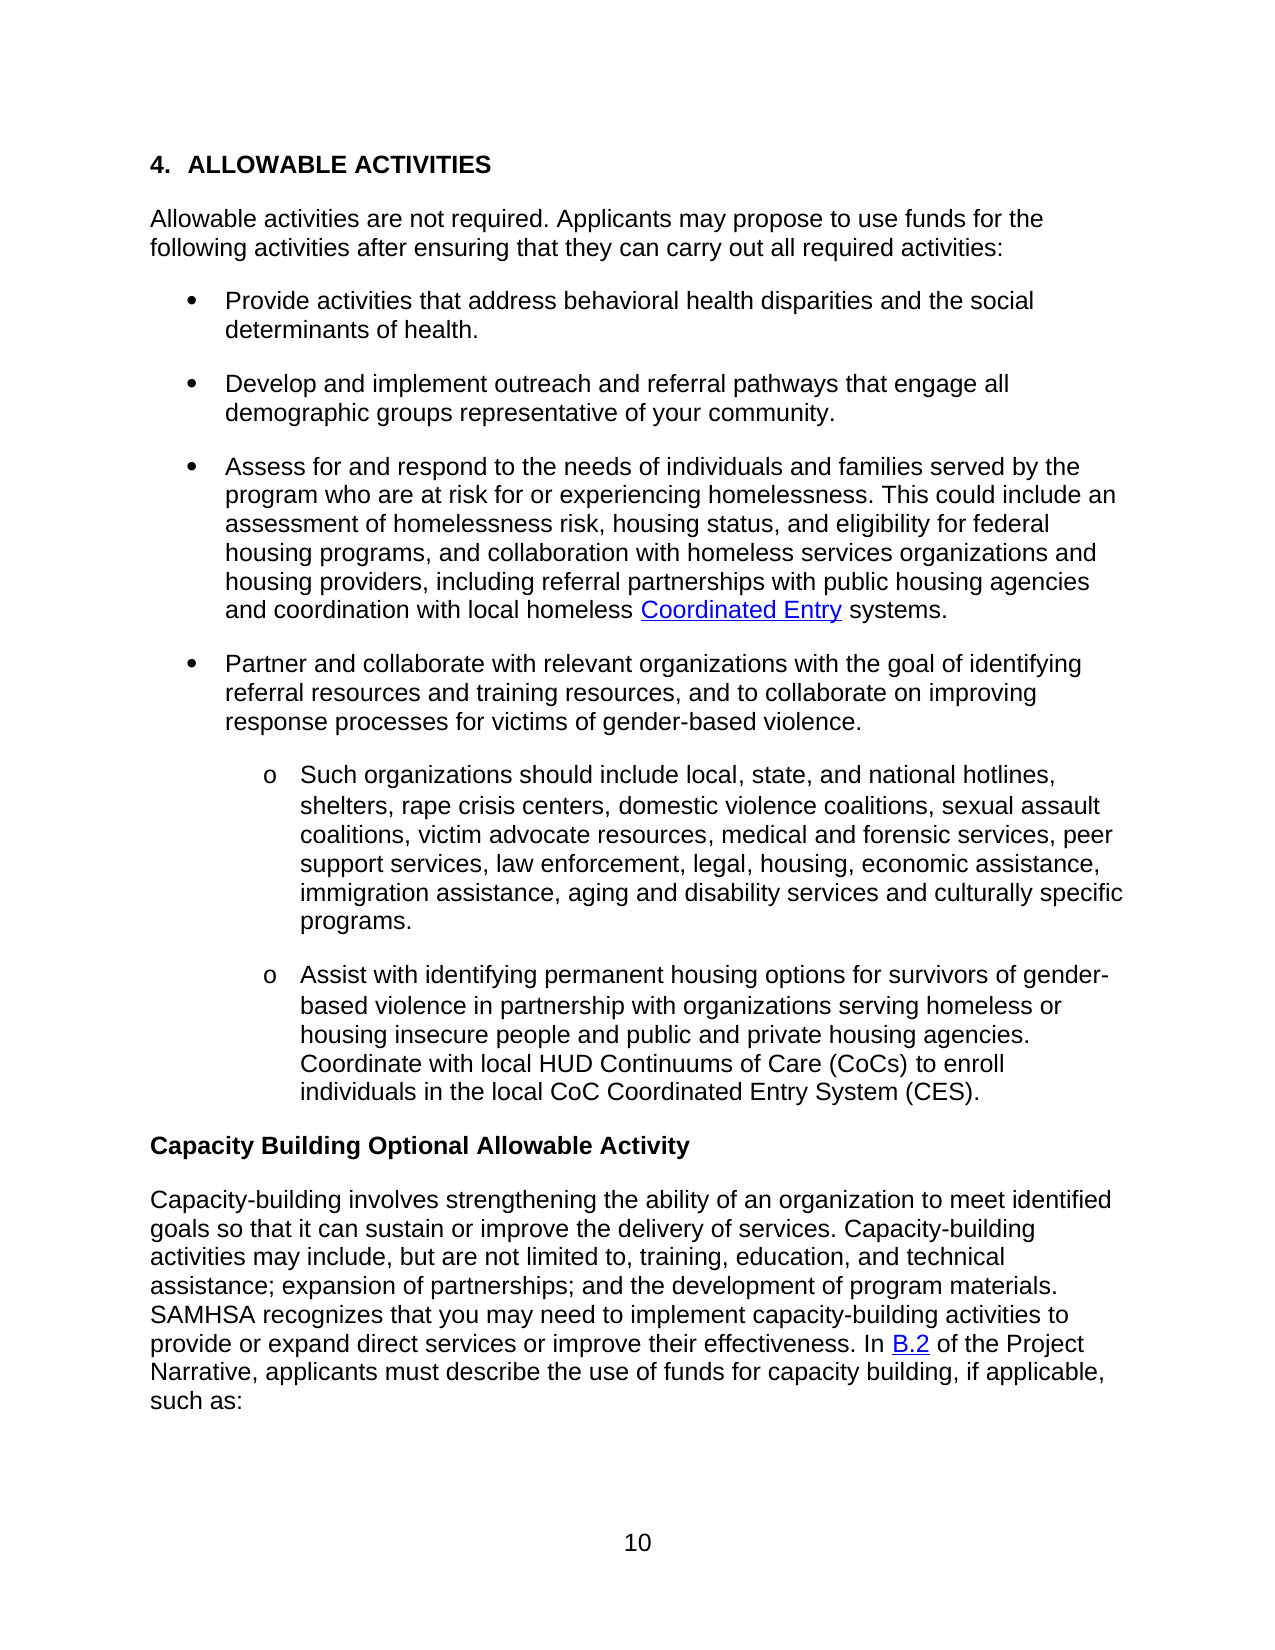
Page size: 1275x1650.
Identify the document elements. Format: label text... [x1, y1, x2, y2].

list Such organizations should include local, state, and national hotlines, shelters, rape crisis centers, domestic violence coalitions, sexual assault coalitions, victim advocate resources, medical and forensic services, peer support services, law enforcement, legal, housing, economic assistance, immigration assistance, aging and disability services and culturally specific programs. [262, 760, 1125, 935]
list Assist with identifying permanent housing options for survivors of gender-based violence in partnership with organizations serving homeless or housing insecure people and public and private housing agencies. Coordinate with local HUD Continuums of Care (CoCs) to enroll individuals in the local CoC Coordinated Entry System (CES). [262, 960, 1125, 1106]
list Provide activities that address behavioral health disparities and the social determinants of health. [187, 286, 1125, 344]
text Capacity-building involves strengthening the ability of an organization to meet identified goals so that it can sustain or improve the delivery of services. Capacity-building activities may include, but are not limited to, training, education, and technical assistance; expansion of partnerships; and the development of program materials. SAMHSA recognizes that you may need to implement capacity-building activities to provide or expand direct services or improve their effectiveness. In B.2 of the Project Narrative, applicants must describe the use of funds for capacity building, if applicable, such as: [150, 1185, 1125, 1415]
list Develop and implement outreach and referral pathways that engage all demographic groups representative of your community. [187, 369, 1125, 426]
text Capacity Building Optional Allowable Activity [150, 1131, 1125, 1160]
subtitle ALLOWABLE ACTIVITIES [150, 150, 1125, 179]
list Assess for and respond to the needs of individuals and families served by the program who are at risk for or experiencing homelessness. This could include an assessment of homelessness risk, housing status, and eligibility for federal housing programs, and collaboration with homeless services organizations and housing providers, including referral partnerships with public housing agencies and coordination with local homeless Coordinated Entry systems. [187, 451, 1125, 624]
list Partner and collaborate with relevant organizations with the goal of identifying referral resources and training resources, and to collaborate on improving response processes for victims of gender-based violence. [187, 649, 1125, 735]
text Allowable activities are not required. Applicants may propose to use funds for the following activities after ensuring that they can carry out all required activities: [150, 204, 1125, 261]
